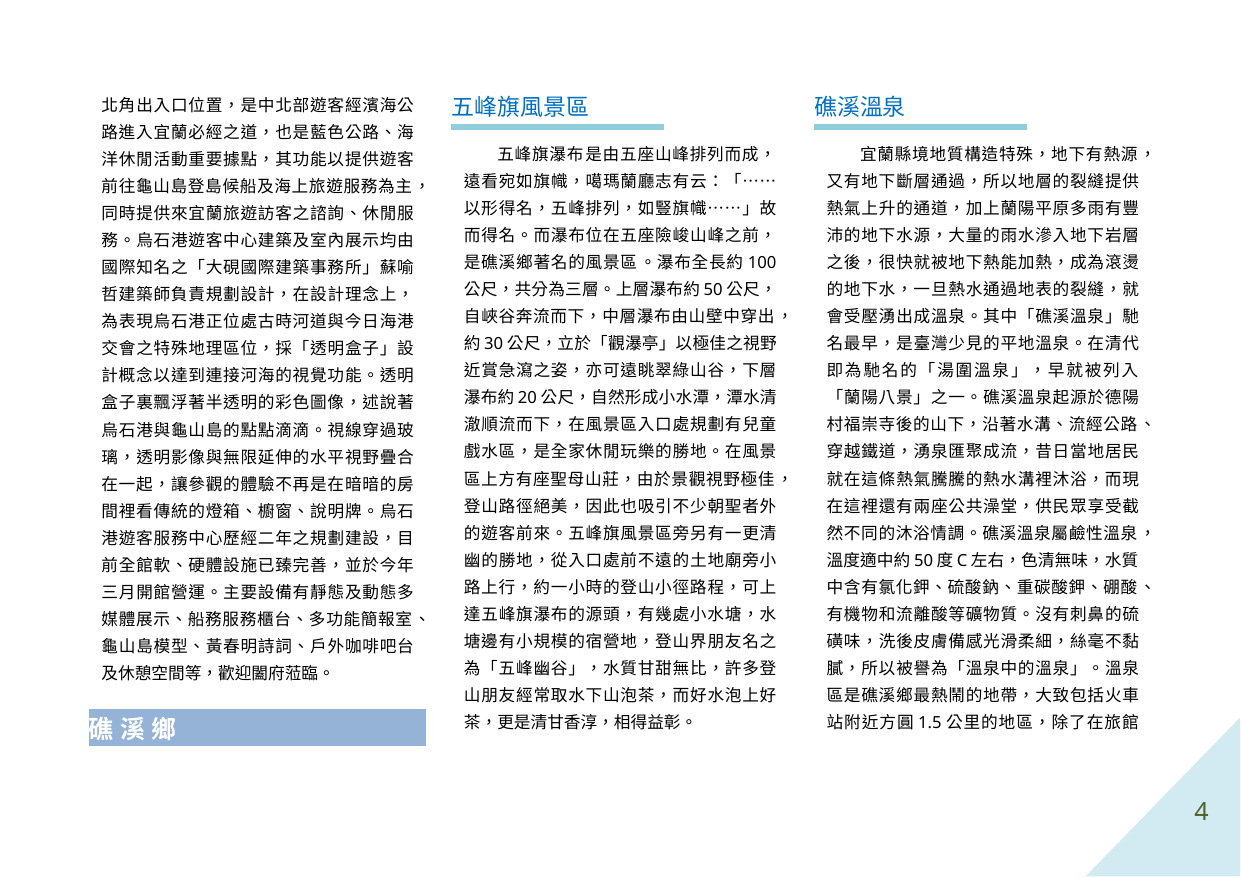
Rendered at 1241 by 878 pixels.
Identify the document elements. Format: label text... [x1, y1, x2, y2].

subtitle 礁溪鄉 [89, 709, 426, 746]
subtitle 五峰旗風景區 [451, 89, 664, 124]
subtitle 礁溪溫泉 [814, 89, 1027, 124]
text 五峰旗瀑布是由五座山峰排列而成，遠看宛如旗幟，噶瑪蘭廳志有云：「……以形得名，五峰排列，如豎旗幟……」故而得名。而瀑布位在五座險峻山峰之前，是礁溪鄉著名的風景區。瀑布全長約100公尺，共分為三層。上層瀑布約50公尺，自峽谷奔流而下，中層瀑布由山壁中穿出，約30公尺，立於「觀瀑亭」以極佳之視野近賞急瀉之姿，亦可遠眺翠綠山谷，下層瀑布約20公尺，自然形成小水潭，潭水清澈順流而下，在風景區入口處規劃有兒童戲水區，是全家休閒玩樂的勝地。在風景區上方有座聖母山莊，由於景觀視野極佳，登山路徑絕美，因此也吸引不少朝聖者外的遊客前來。五峰旗風景區旁另有一更清幽的勝地，從入口處前不遠的土地廟旁小路上行，約一小時的登山小徑路程，可上達五峰旗瀑布的源頭，有幾處小水塘，水塘邊有小規模的宿營地，登山界朋友名之為「五峰幽谷」，水質甘甜無比，許多登山朋友經常取水下山泡茶，而好水泡上好茶，更是清甘香淳，相得益彰。 [464, 138, 776, 733]
